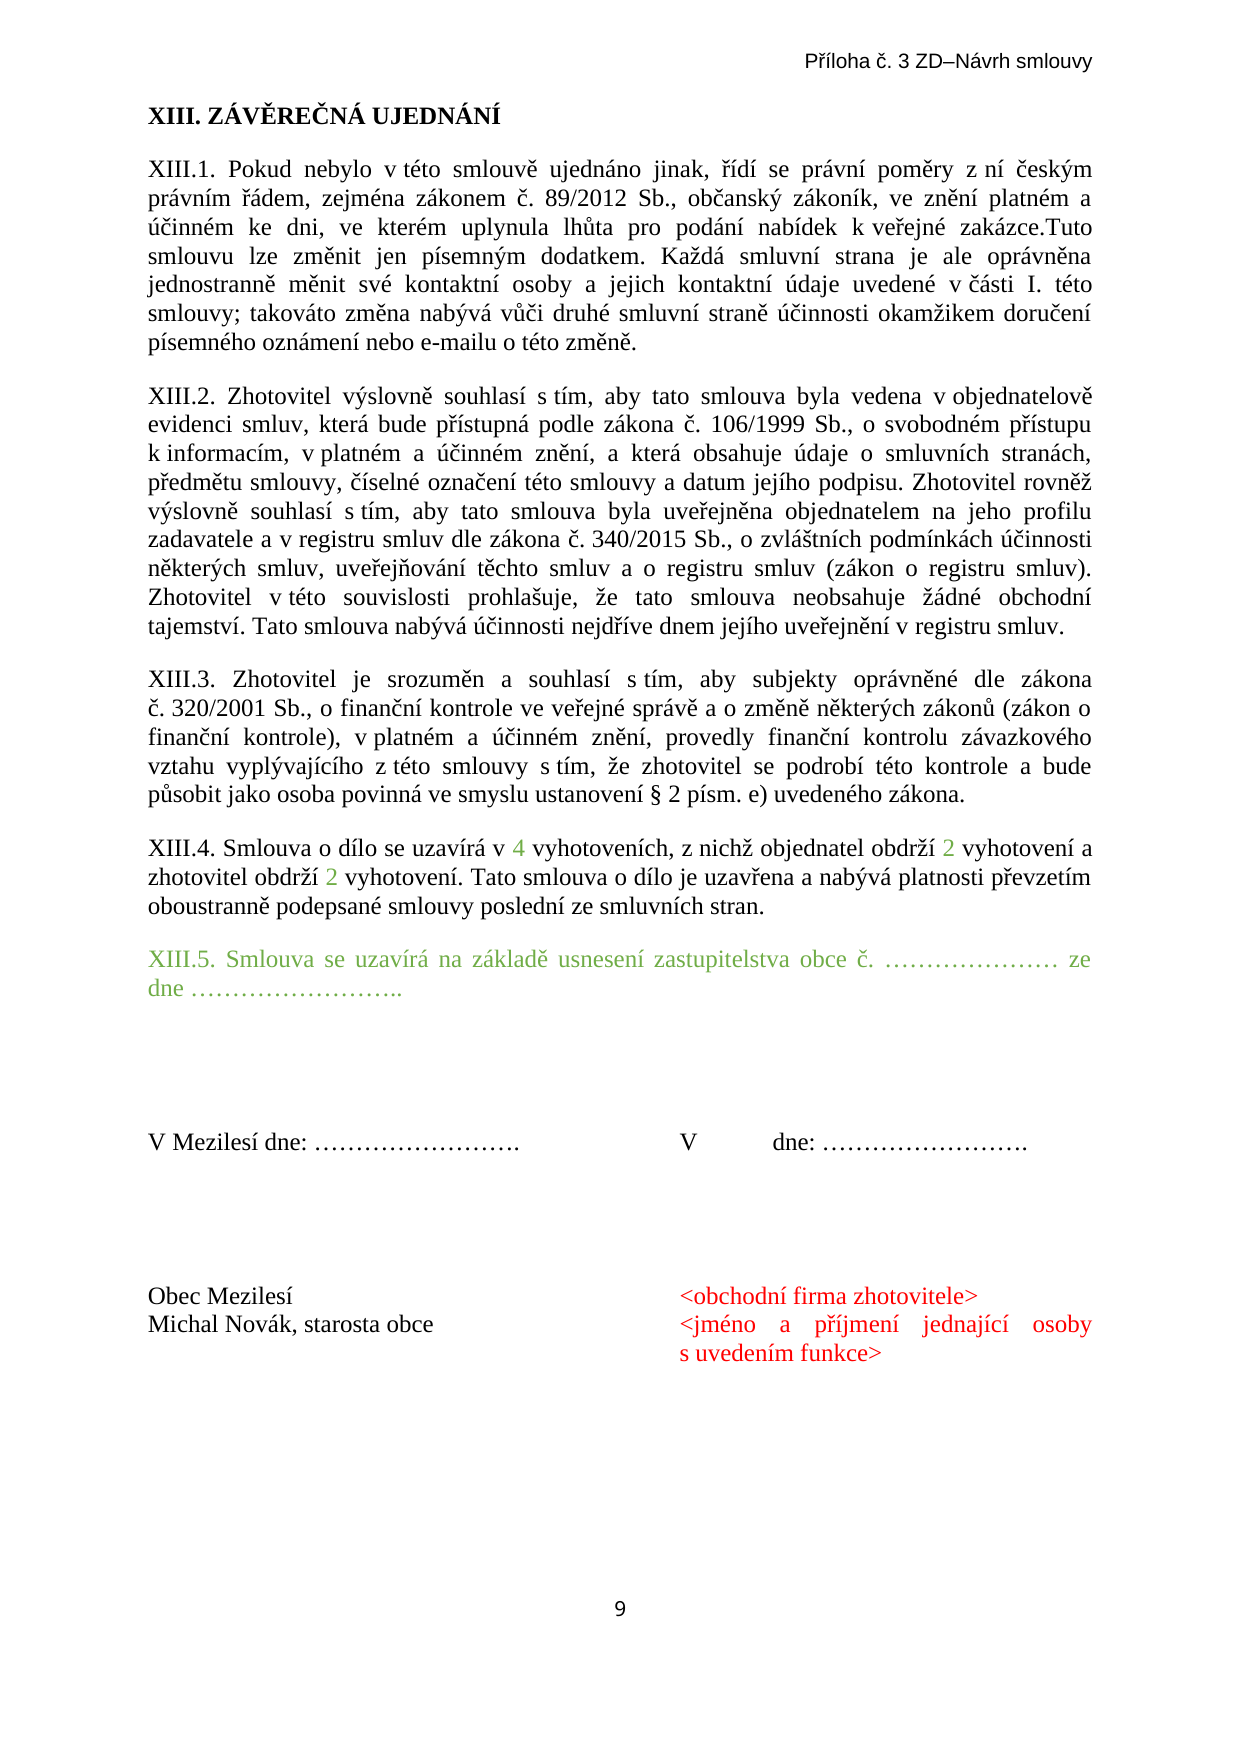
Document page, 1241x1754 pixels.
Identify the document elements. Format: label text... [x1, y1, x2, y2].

text XIII. ZÁVĚREČNÁ UJEDNÁNÍ [148, 101, 1092, 129]
text Obec Mezilesí <obchodní firma zhotovitele> [148, 1281, 1092, 1309]
text XIII.2. Zhotovitel výslovně souhlasí s tím, aby tato smlouva byla vedena v objednatelově evidenci smluv, která bude přístupná podle zákona č. 106/1999 Sb., o svobodném přístupu k informacím, v platném a účinném znění, a která obsahuje údaje o smluvních stranách, předmětu smlouvy, číselné označení této smlouvy a datum jejího podpisu. Zhotovitel rovněž výslovně souhlasí s tím, aby tato smlouva byla uveřejněna objednatelem na jeho profilu zadavatele a v registru smluv dle zákona č. 340/2015 Sb., o zvláštních podmínkách účinnosti některých smluv, uveřejňování těchto smluv a o registru smluv (zákon o registru smluv). Zhotovitel v této souvislosti prohlašuje, že tato smlouva neobsahuje žádné obchodní tajemství. Tato smlouva nabývá účinnosti nejdříve dnem jejího uveřejnění v registru smluv. [148, 381, 1092, 639]
text XIII.3. Zhotovitel je srozuměn a souhlasí s tím, aby subjekty oprávněné dle zákona č. 320/2001 Sb., o finanční kontrole ve veřejné správě a o změně některých zákonů (zákon o finanční kontrole), v platném a účinném znění, provedly finanční kontrolu závazkového vztahu vyplývajícího z této smlouvy s tím, že zhotovitel se podrobí této kontrole a bude působit jako osoba povinná ve smyslu ustanovení § 2 písm. e) uvedeného zákona. [148, 664, 1092, 808]
text XIII.5. Smlouva se uzavírá na základě usnesení zastupitelstva obce č. ………………… ze dne …………………….. [148, 944, 1092, 1002]
text Michal Novák, starosta obce <jméno a příjmení jednající osoby s uvedením funkce> [148, 1309, 1092, 1367]
text XIII.4. Smlouva o dílo se uzavírá v 4 vyhotoveních, z nichž objednatel obdrží 2 vyhotovení a zhotovitel obdrží 2 vyhotovení. Tato smlouva o dílo je uzavřena a nabývá platnosti převzetím oboustranně podepsané smlouvy poslední ze smluvních stran. [148, 833, 1092, 919]
text XIII.1. Pokud nebylo v této smlouvě ujednáno jinak, řídí se právní poměry z ní českým právním řádem, zejména zákonem č. 89/2012 Sb., občanský zákoník, ve znění platném a účinném ke dni, ve kterém uplynula lhůta pro podání nabídek k veřejné zakázce.Tuto smlouvu lze změnit jen písemným dodatkem. Každá smluvní strana je ale oprávněna jednostranně měnit své kontaktní osoby a jejich kontaktní údaje uvedené v části I. této smlouvy; takováto změna nabývá vůči druhé smluvní straně účinnosti okamžikem doručení písemného oznámení nebo e-mailu o této změně. [148, 154, 1092, 356]
text V Mezilesí dne: ……………………. V dne: ……………………. [148, 1127, 1092, 1156]
